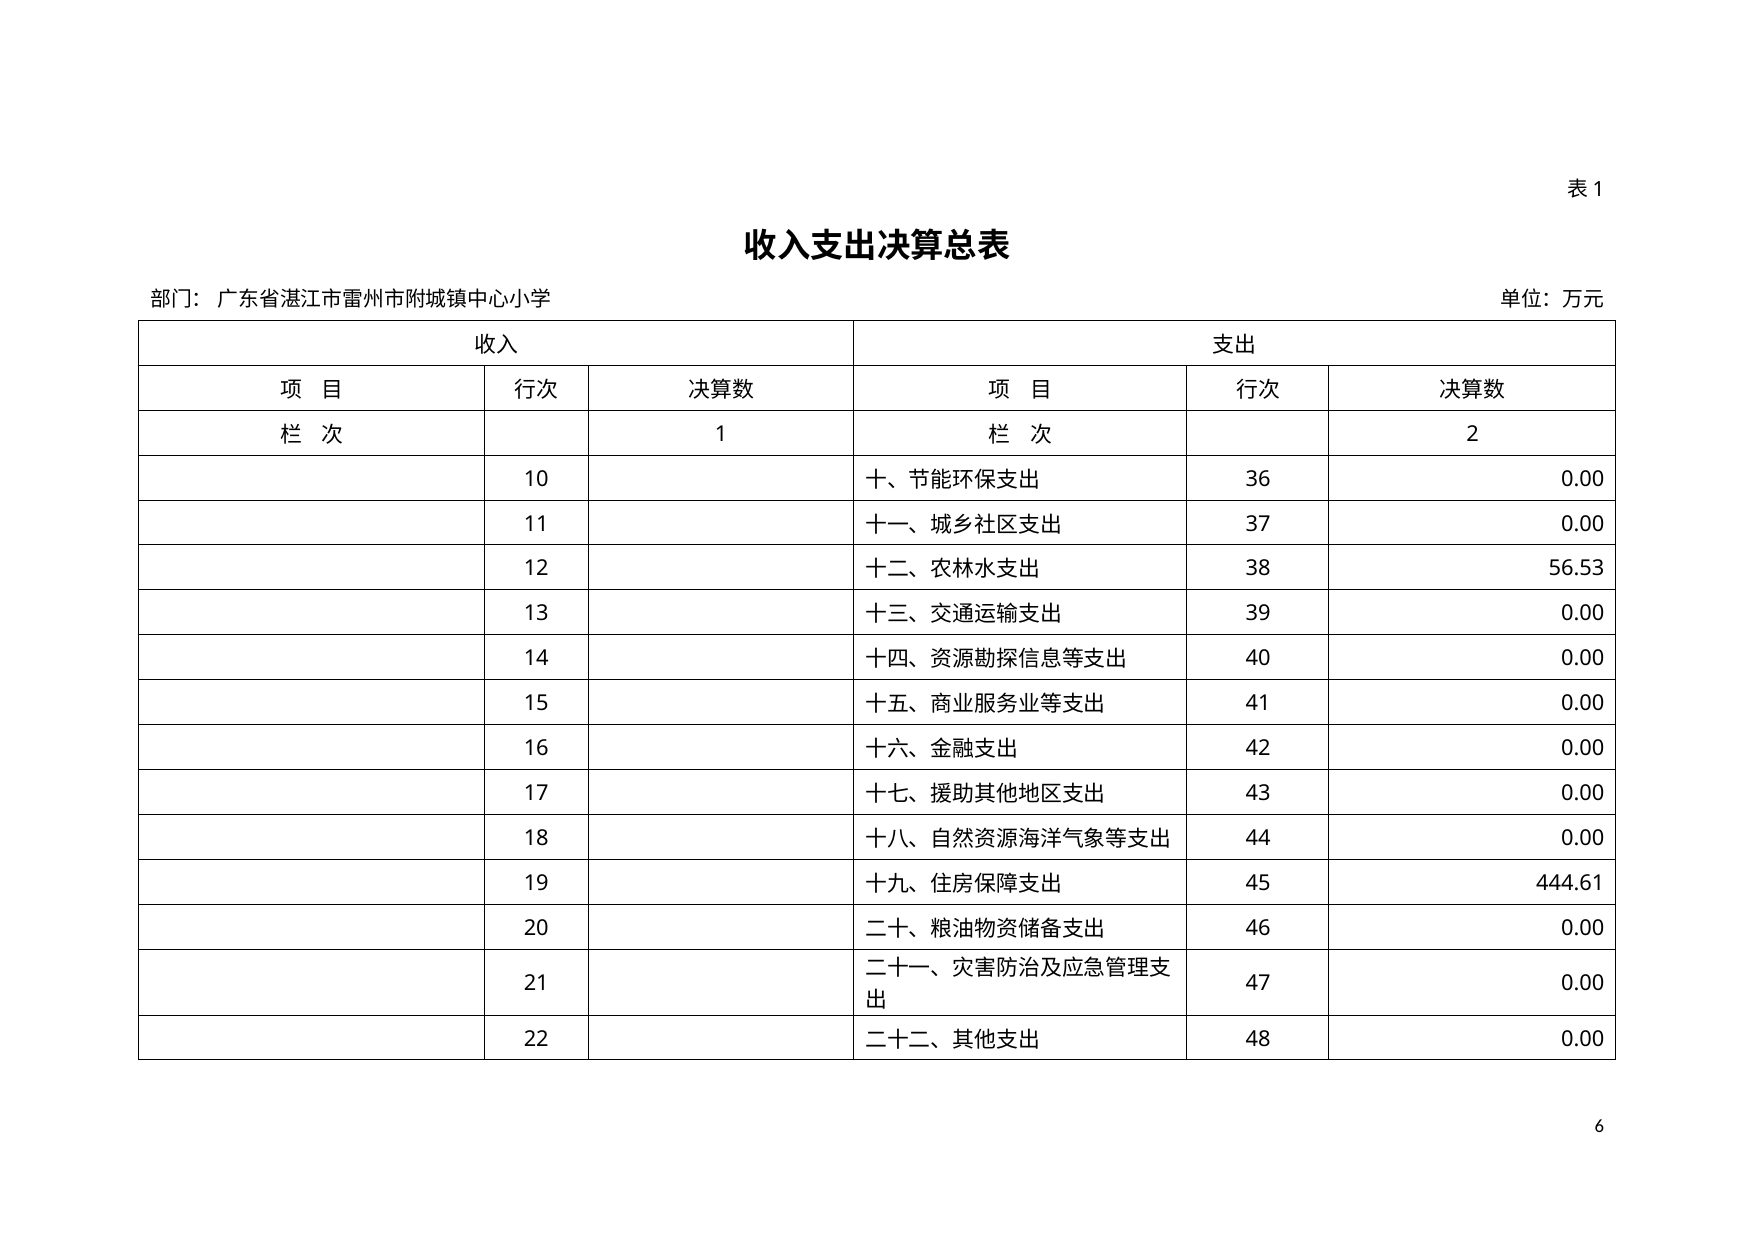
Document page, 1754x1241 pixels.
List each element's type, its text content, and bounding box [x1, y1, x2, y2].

table_cell [139, 950, 484, 1014]
table_cell [589, 860, 853, 903]
table_cell [139, 905, 484, 948]
table_cell 0.00 [1329, 501, 1615, 544]
table_cell 决算数 [1329, 366, 1615, 410]
table_cell [589, 770, 853, 814]
table_cell 0.00 [1329, 456, 1615, 499]
table_cell 十四、资源勘探信息等支出 [854, 635, 1186, 679]
table_cell [589, 680, 853, 724]
table_cell 13 [485, 590, 588, 634]
table_cell 十六、金融支出 [854, 725, 1186, 769]
table_cell 收入 [139, 321, 853, 365]
table_cell 38 [1187, 545, 1328, 589]
table_cell 39 [1187, 590, 1328, 634]
table_cell 22 [485, 1016, 588, 1059]
table_cell 40 [1187, 635, 1328, 679]
table_cell [139, 815, 484, 859]
table_cell [139, 770, 484, 814]
table_cell 15 [485, 680, 588, 724]
table_cell [139, 635, 484, 679]
table_cell 14 [485, 635, 588, 679]
table_cell 43 [1187, 770, 1328, 814]
table_cell 19 [485, 860, 588, 903]
table_cell 0.00 [1329, 950, 1615, 1014]
table_cell 0.00 [1329, 590, 1615, 634]
table_cell 36 [1187, 456, 1328, 499]
table_cell [139, 1016, 484, 1059]
table_cell 部门： 广东省湛江市雷州市附城镇中心小学 [139, 275, 1329, 320]
table_cell 10 [485, 456, 588, 499]
table_cell [139, 680, 484, 724]
table_cell 12 [485, 545, 588, 589]
table_cell [589, 815, 853, 859]
table_cell 21 [485, 950, 588, 1014]
table_cell 二十一、灾害防治及应急管理支出 [854, 950, 1186, 1014]
table_cell [139, 725, 484, 769]
table_cell 41 [1187, 680, 1328, 724]
table_cell 2 [1329, 411, 1615, 454]
table_cell 444.61 [1329, 860, 1615, 903]
table_cell 18 [485, 815, 588, 859]
table_cell 决算数 [589, 366, 853, 410]
table_cell 行次 [485, 366, 588, 410]
table_cell 42 [1187, 725, 1328, 769]
table_cell 47 [1187, 950, 1328, 1014]
table_cell 0.00 [1329, 725, 1615, 769]
table_cell 46 [1187, 905, 1328, 948]
table_cell [589, 590, 853, 634]
table_cell [139, 545, 484, 589]
table_cell 二十、粮油物资储备支出 [854, 905, 1186, 948]
table_cell 二十二、其他支出 [854, 1016, 1186, 1059]
table_cell 项 目 [854, 366, 1186, 410]
table_cell 0.00 [1329, 770, 1615, 814]
table_cell 十七、援助其他地区支出 [854, 770, 1186, 814]
table_cell [589, 545, 853, 589]
table_cell 16 [485, 725, 588, 769]
table_cell [485, 411, 588, 454]
table_cell 支出 [854, 321, 1615, 365]
table_cell [589, 725, 853, 769]
table_cell 0.00 [1329, 815, 1615, 859]
table_cell [589, 635, 853, 679]
table_cell 十三、交通运输支出 [854, 590, 1186, 634]
table_cell 44 [1187, 815, 1328, 859]
table_cell 0.00 [1329, 635, 1615, 679]
table_cell 十九、住房保障支出 [854, 860, 1186, 903]
table_cell 1 [589, 411, 853, 454]
table_cell 单位：万元 [1329, 275, 1615, 320]
table_cell 0.00 [1329, 905, 1615, 948]
table_cell [139, 590, 484, 634]
table_cell 收入支出决算总表 [139, 210, 1615, 275]
table_cell [589, 501, 853, 544]
table_cell 56.53 [1329, 545, 1615, 589]
table_cell [139, 860, 484, 903]
table_cell [139, 501, 484, 544]
table_cell 37 [1187, 501, 1328, 544]
table_cell [589, 1016, 853, 1059]
table_cell 十八、自然资源海洋气象等支出 [854, 815, 1186, 859]
table_cell 20 [485, 905, 588, 948]
table_cell [1187, 411, 1328, 454]
table_cell 十二、农林水支出 [854, 545, 1186, 589]
table_cell 11 [485, 501, 588, 544]
table_cell 项 目 [139, 366, 484, 410]
table_cell [589, 950, 853, 1014]
table_cell 十、节能环保支出 [854, 456, 1186, 499]
table_cell 17 [485, 770, 588, 814]
table_cell [589, 456, 853, 499]
table_cell 0.00 [1329, 1016, 1615, 1059]
table_cell 十五、商业服务业等支出 [854, 680, 1186, 724]
table_cell 栏 次 [139, 411, 484, 454]
table_header 表1 [139, 165, 1615, 210]
table_cell [589, 905, 853, 948]
table_cell 栏 次 [854, 411, 1186, 454]
table_cell 0.00 [1329, 680, 1615, 724]
table_cell 十一、城乡社区支出 [854, 501, 1186, 544]
table_cell [139, 456, 484, 499]
table_cell 行次 [1187, 366, 1328, 410]
table_cell 48 [1187, 1016, 1328, 1059]
table_cell 45 [1187, 860, 1328, 903]
